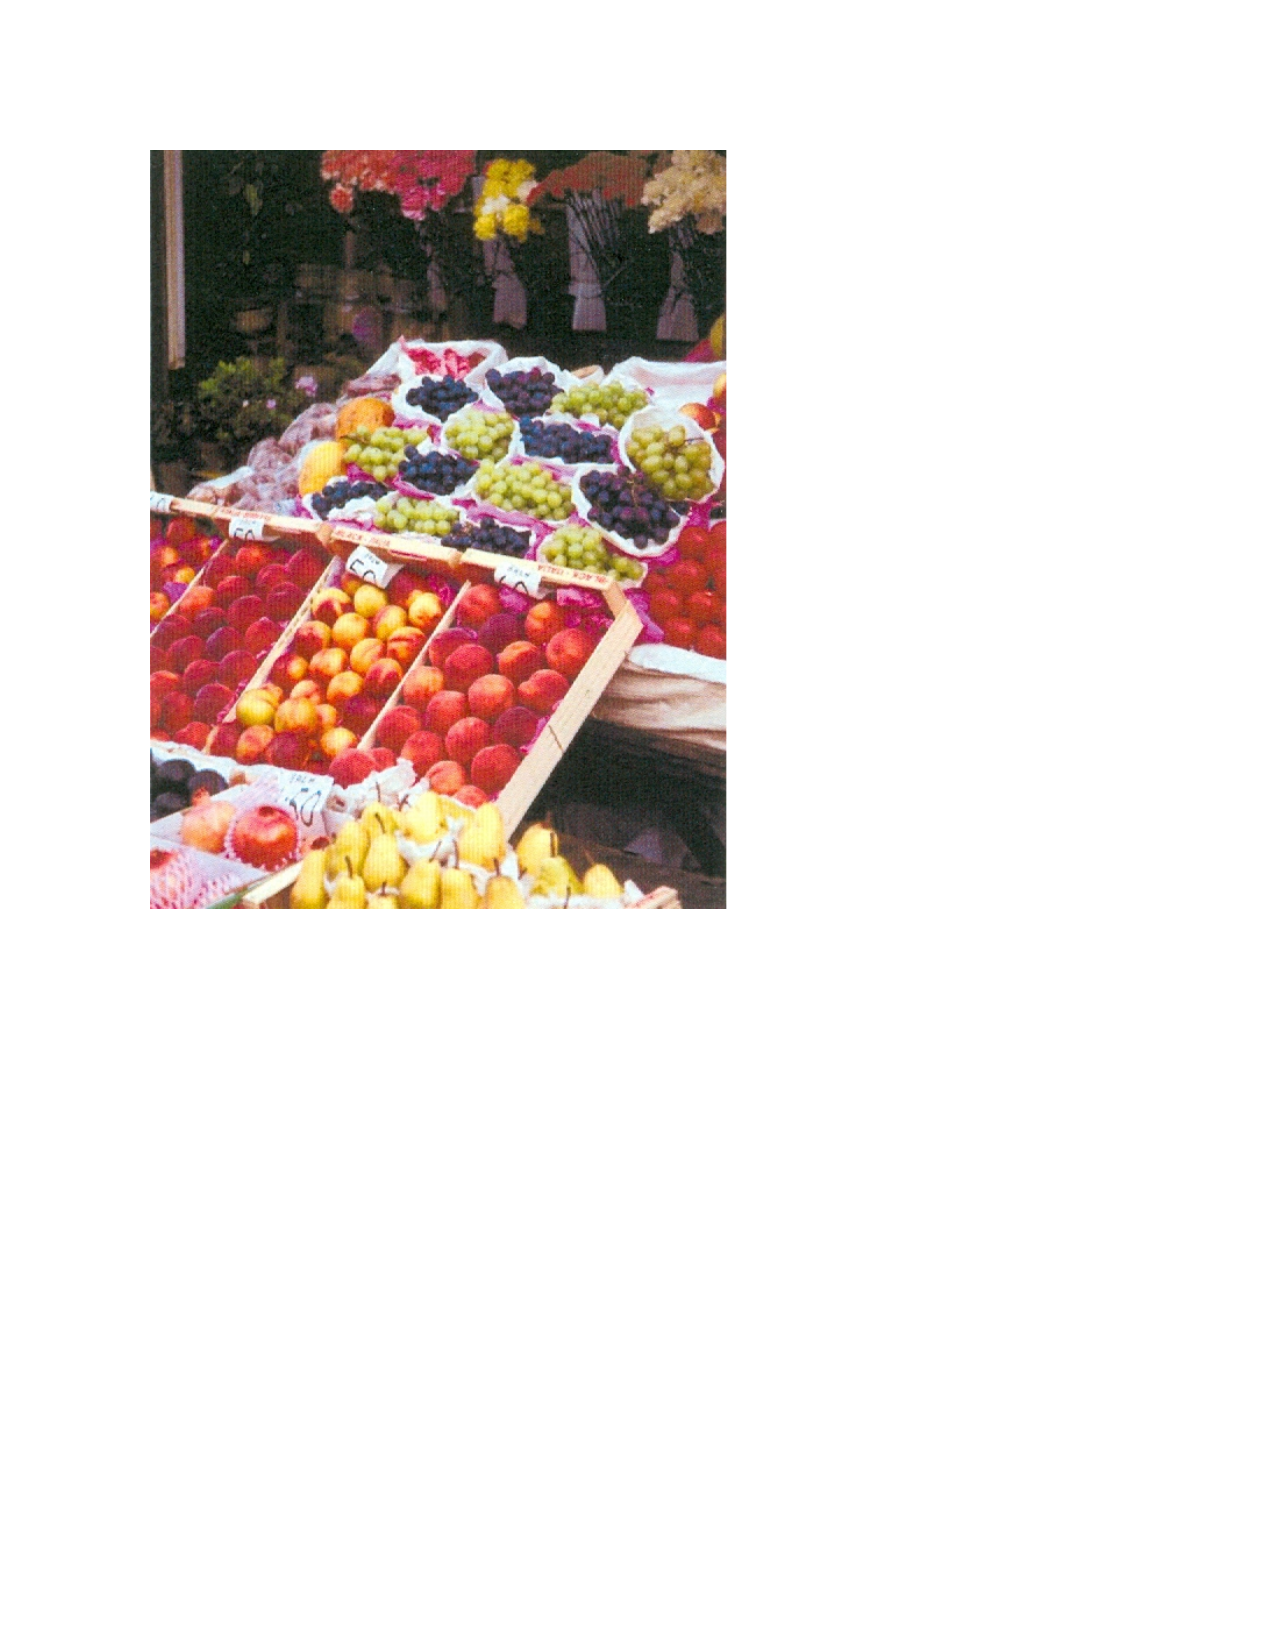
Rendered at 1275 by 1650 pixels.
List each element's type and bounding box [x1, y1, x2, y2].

picture [150, 150, 727, 909]
